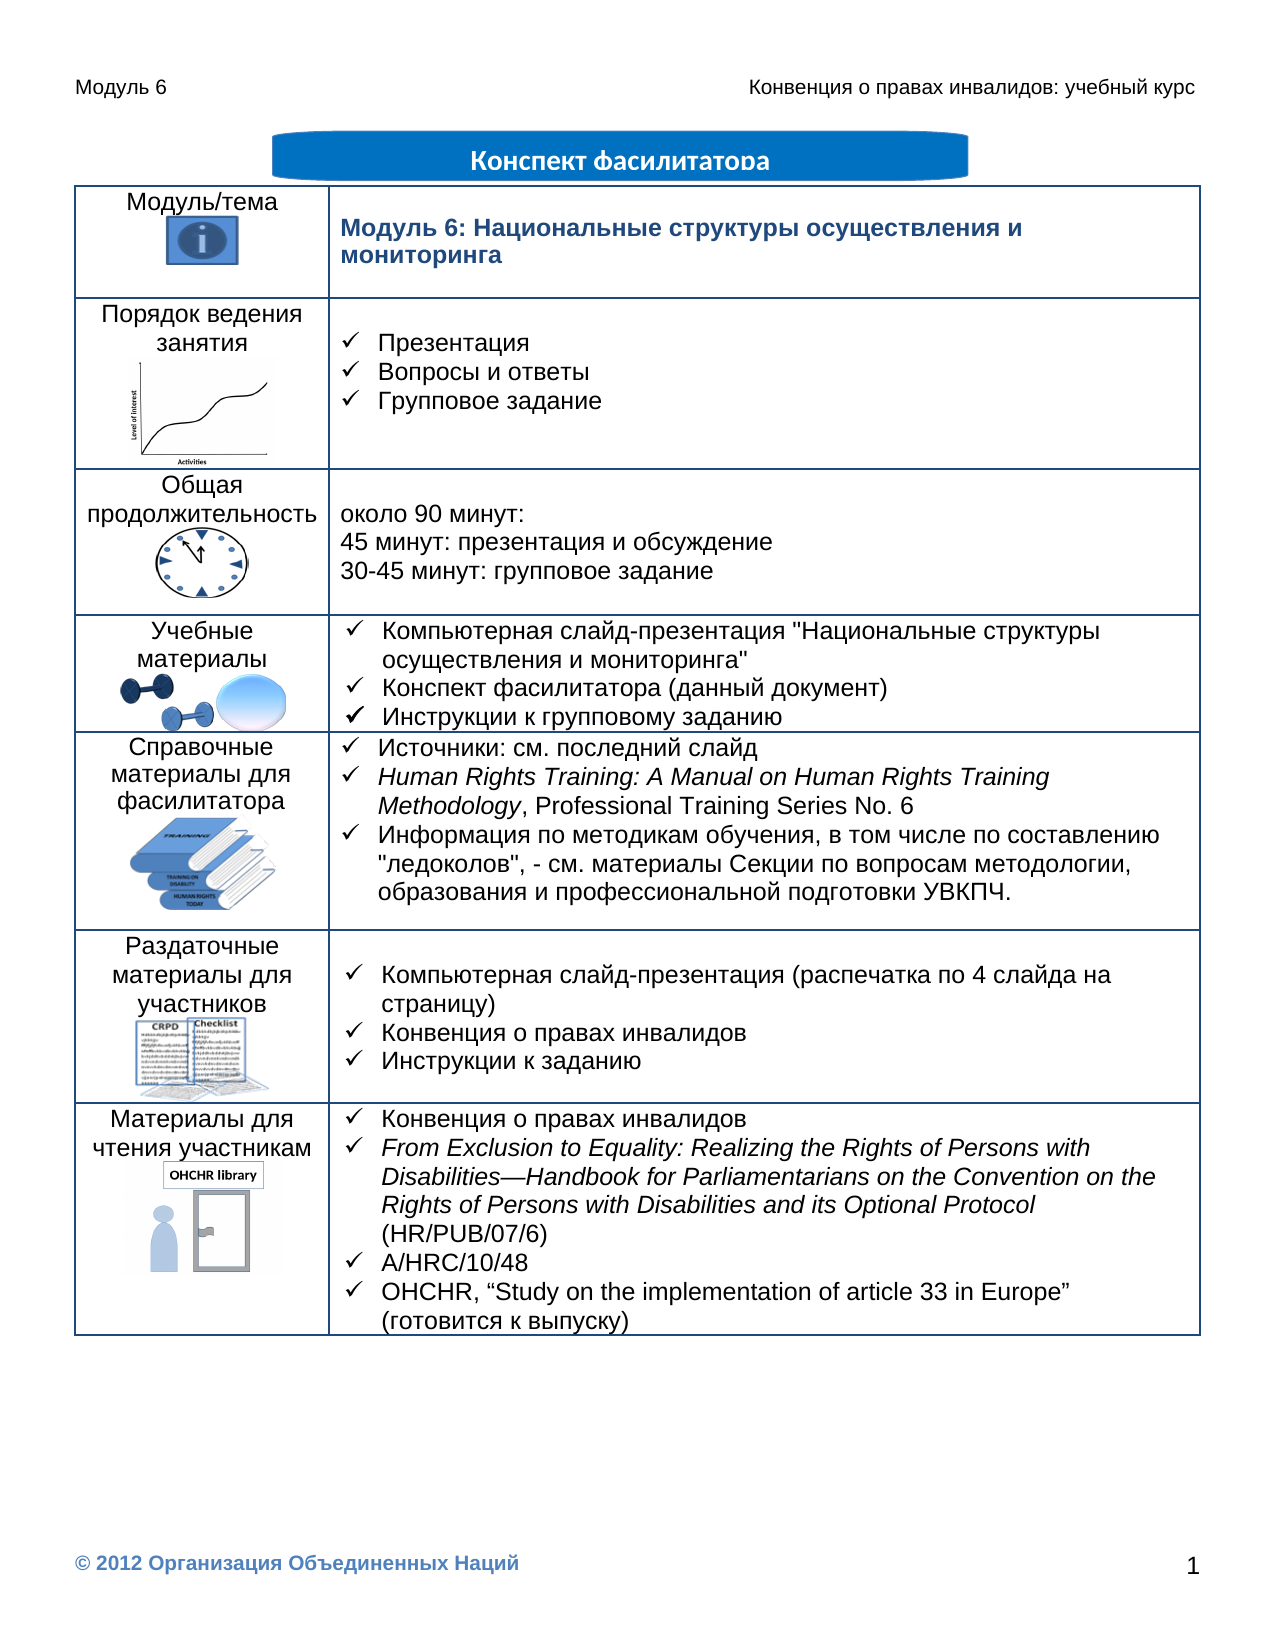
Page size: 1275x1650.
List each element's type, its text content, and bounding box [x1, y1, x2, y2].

picture [164, 215, 240, 265]
picture [118, 673, 286, 731]
table_cell Общая продолжительность [76, 470, 328, 614]
picture [127, 814, 277, 910]
table_cell Порядок ведения занятия [76, 299, 328, 468]
table_cell Источники: см. последний слайд Human Rights Training: A Manual on Human Rights Training Methodology, Professional Training Series No. 6 Информация по методикам обучения, в том числе по составлению "ледоколов", - см. материалы Секции по вопросам методологии, образования и профессиональной подготовки УВКПЧ. [330, 733, 1199, 929]
table_cell Учебные материалы [76, 616, 328, 731]
table_cell Материалы для чтения участникам [76, 1104, 328, 1334]
table_cell Раздаточные материалы для участников [76, 931, 328, 1102]
table_header Модуль/тема [76, 187, 328, 297]
picture [155, 527, 249, 598]
table_header Модуль 6: Национальные структуры осуществления и мониторинга [330, 187, 1199, 297]
table_cell Компьютерная слайд-презентация "Национальные структуры осуществления и мониторинга" Конспект фасилитатора (данный документ) Инструкции к групповому заданию [330, 616, 1199, 731]
picture [134, 1017, 270, 1102]
table_cell Справочные материалы для фасилитатора [76, 733, 328, 929]
table_cell около 90 минут: 45 минут: презентация и обсуждение 30-45 минут: групповое задание [330, 470, 1199, 614]
table_cell Презентация Вопросы и ответы Групповое задание [330, 299, 1199, 468]
table_cell Конвенция о правах инвалидов From Exclusion to Equality: Realizing the Rights of Persons with Disabilities—Handbook for Parliamentarians on the Convention on the Rights of Persons with Disabilities and its Optional Protocol (HR/PUB/07/6) A/HRC/10/48 OHCHR, “Study on the implementation of article 33 in Europe” (готовится к выпуску) [330, 1104, 1199, 1334]
table_cell Компьютерная слайд-презентация (распечатка по 4 слайда на страницу) Конвенция о правах инвалидов Инструкции к заданию [330, 931, 1199, 1102]
